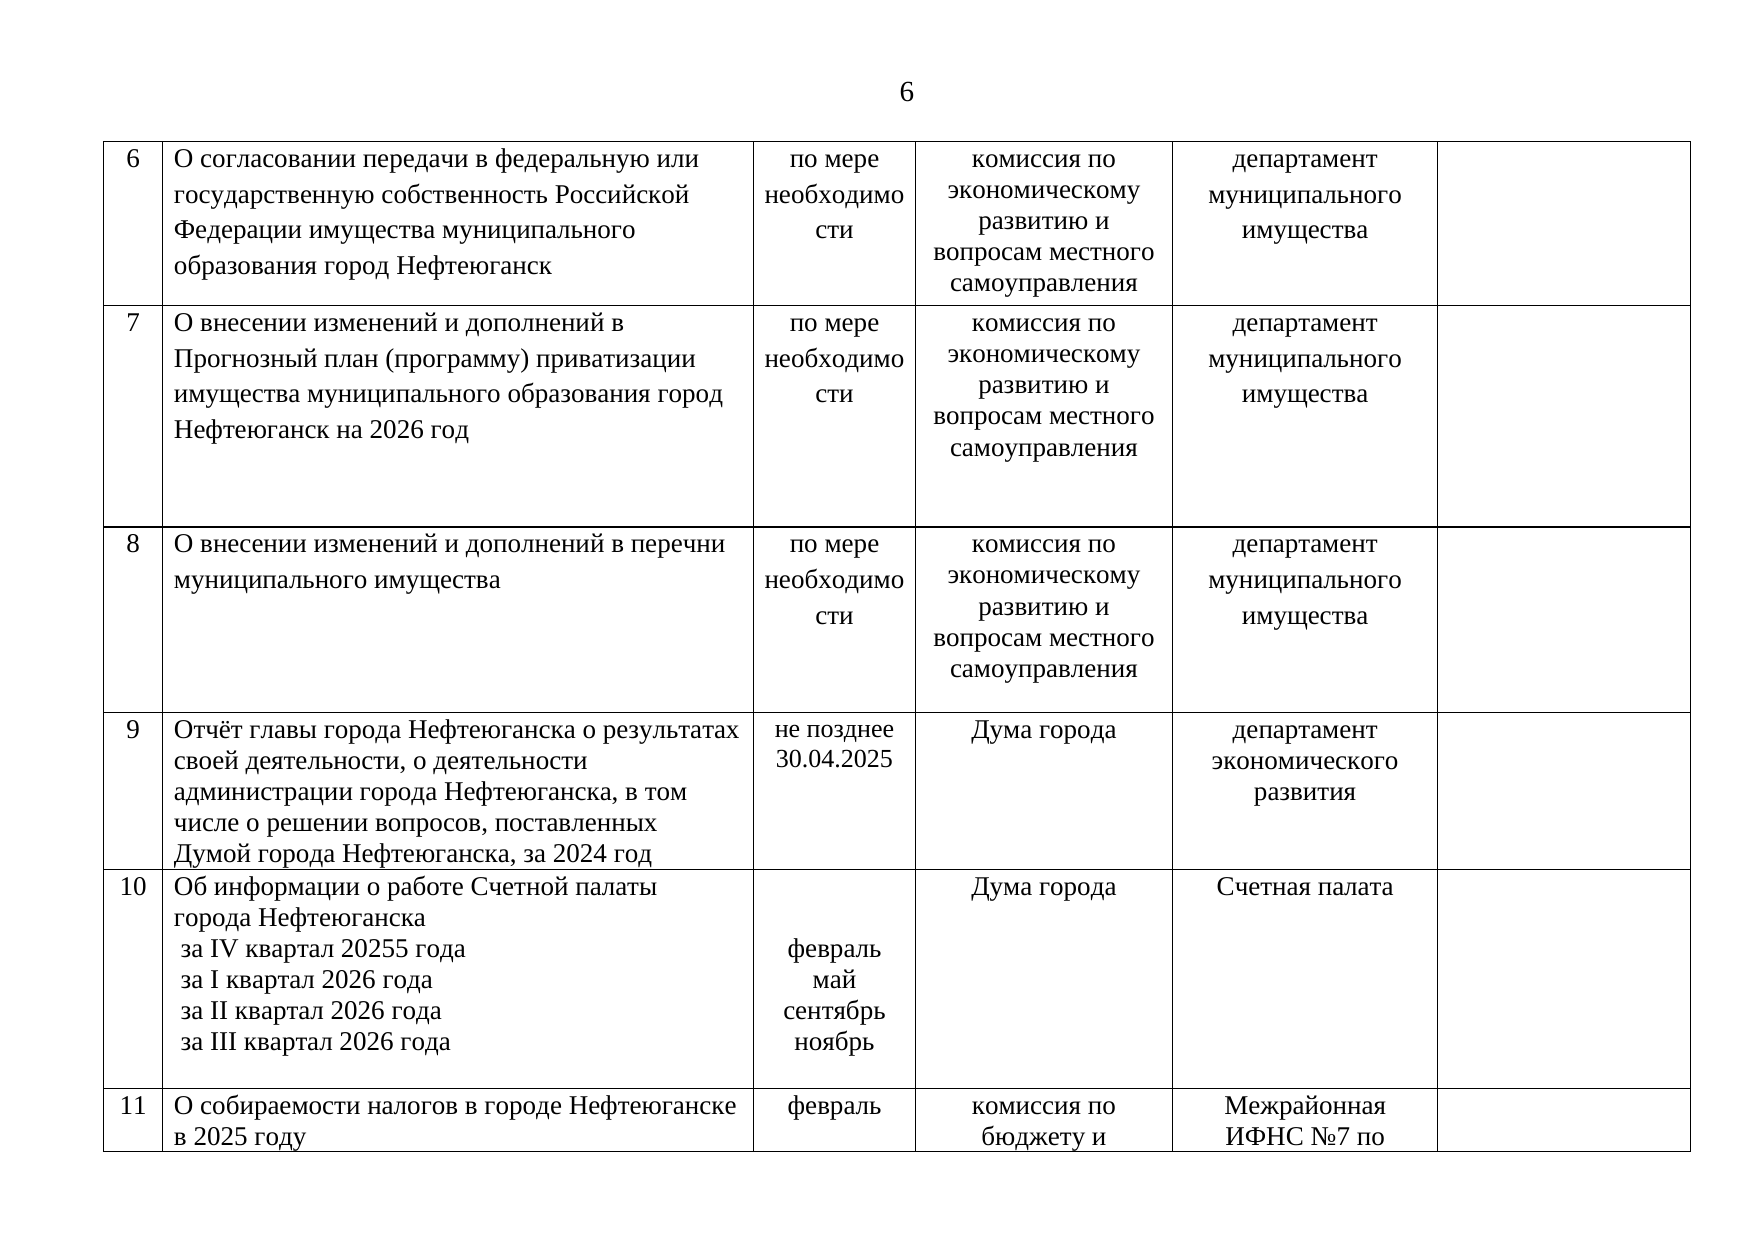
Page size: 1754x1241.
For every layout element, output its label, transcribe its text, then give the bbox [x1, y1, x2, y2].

table_cell [1438, 1089, 1690, 1151]
table_cell по мере необходимости [754, 528, 915, 712]
table_cell [1438, 528, 1690, 712]
table_cell комиссия по экономическому развитию и вопросам местного самоуправления [916, 528, 1172, 712]
table_cell департамент экономического развития [1173, 713, 1437, 869]
table_cell по мере необходимости [754, 306, 915, 526]
table_cell 11 [104, 1089, 162, 1151]
table_cell Счетная палата [1173, 870, 1437, 1088]
table_cell [1438, 870, 1690, 1088]
table_cell 10 [104, 870, 162, 1088]
table_cell 7 [104, 306, 162, 526]
table_cell Об информации о работе Счетной палаты города Нефтеюганска за IV квартал 20255 года за I квартал 2026 года за II квартал 2026 года за III квартал 2026 года [163, 870, 753, 1088]
table_cell О внесении изменений и дополнений в перечни муниципального имущества [163, 528, 753, 712]
table_cell О согласовании передачи в федеральную или государственную собственность Российской Федерации имущества муниципального образования город Нефтеюганск [163, 142, 753, 305]
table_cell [163, 1089, 753, 1151]
table_cell Дума города [916, 870, 1172, 1088]
table_cell февраль май сентябрь ноябрь [754, 870, 915, 1088]
table_cell О внесении изменений и дополнений в Прогнозный план (программу) приватизации имущества муниципального образования город Нефтеюганск на 2026 год [163, 306, 753, 526]
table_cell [754, 142, 915, 305]
table_cell департамент муниципального имущества [1173, 306, 1437, 526]
table_cell 8 [104, 528, 162, 712]
table_cell [1438, 713, 1690, 869]
table_cell 6 [104, 142, 162, 305]
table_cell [1173, 1089, 1437, 1151]
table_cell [916, 142, 1172, 305]
table_cell [1438, 306, 1690, 526]
table_cell Дума города [916, 713, 1172, 869]
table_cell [916, 1089, 1172, 1151]
table_cell [1438, 142, 1690, 305]
table_cell февраль [754, 1089, 915, 1151]
table_cell департамент муниципального имущества [1173, 142, 1437, 305]
table_cell комиссия по экономическому развитию и вопросам местного самоуправления [916, 306, 1172, 526]
table_cell не позднее 30.04.2025 [754, 713, 915, 869]
table_cell 9 [104, 713, 162, 869]
table_cell департамент муниципального имущества [1173, 528, 1437, 712]
table_cell Отчёт главы города Нефтеюганска о результатах своей деятельности, о деятельности администрации города Нефтеюганска, в том числе о решении вопросов, поставленных Думой города Нефтеюганска, за 2024 год [163, 713, 753, 869]
